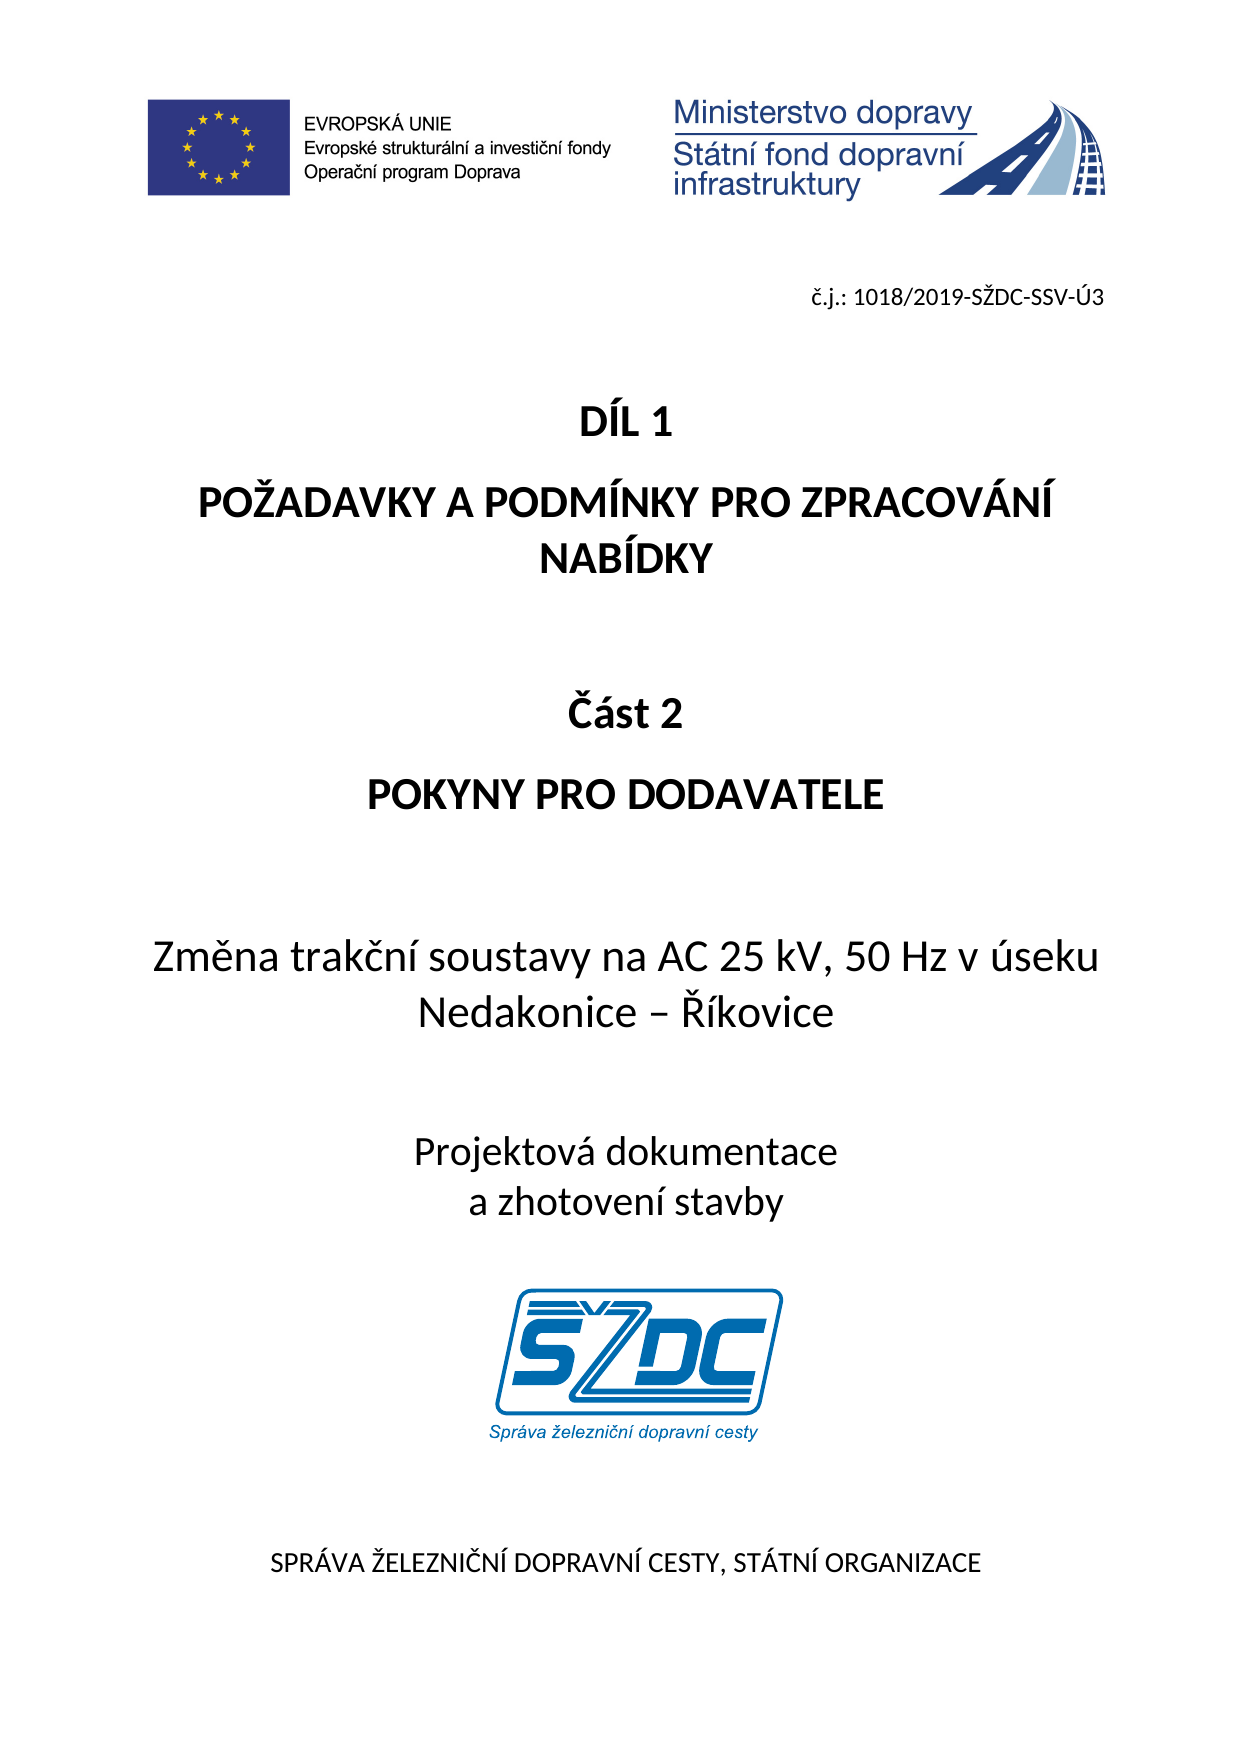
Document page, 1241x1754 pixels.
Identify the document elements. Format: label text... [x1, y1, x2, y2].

text SPRÁVA ŽELEZNIČNÍ DOPRAVNÍ CESTY, STÁTNÍ ORGANIZACE [148, 1544, 1104, 1579]
text č.j.: 1018/2019-SŽDC-SSV-Ú3 [148, 281, 1104, 311]
text POKYNY PRO DODAVATELE [148, 765, 1104, 821]
text Změna trakční soustavy na AC 25 kV, 50 Hz v úseku Nedakonice – Říkovice [148, 927, 1104, 1038]
text Projektová dokumentace [148, 1124, 1104, 1175]
picture [112, 65, 1146, 231]
text DÍL 1 [148, 392, 1104, 448]
text POŽADAVKY A PODMÍNKY PRO ZPRACOVÁNÍ NABÍDKY [148, 473, 1104, 585]
text Část 2 [148, 684, 1104, 740]
text a zhotovení stavby [148, 1175, 1104, 1226]
